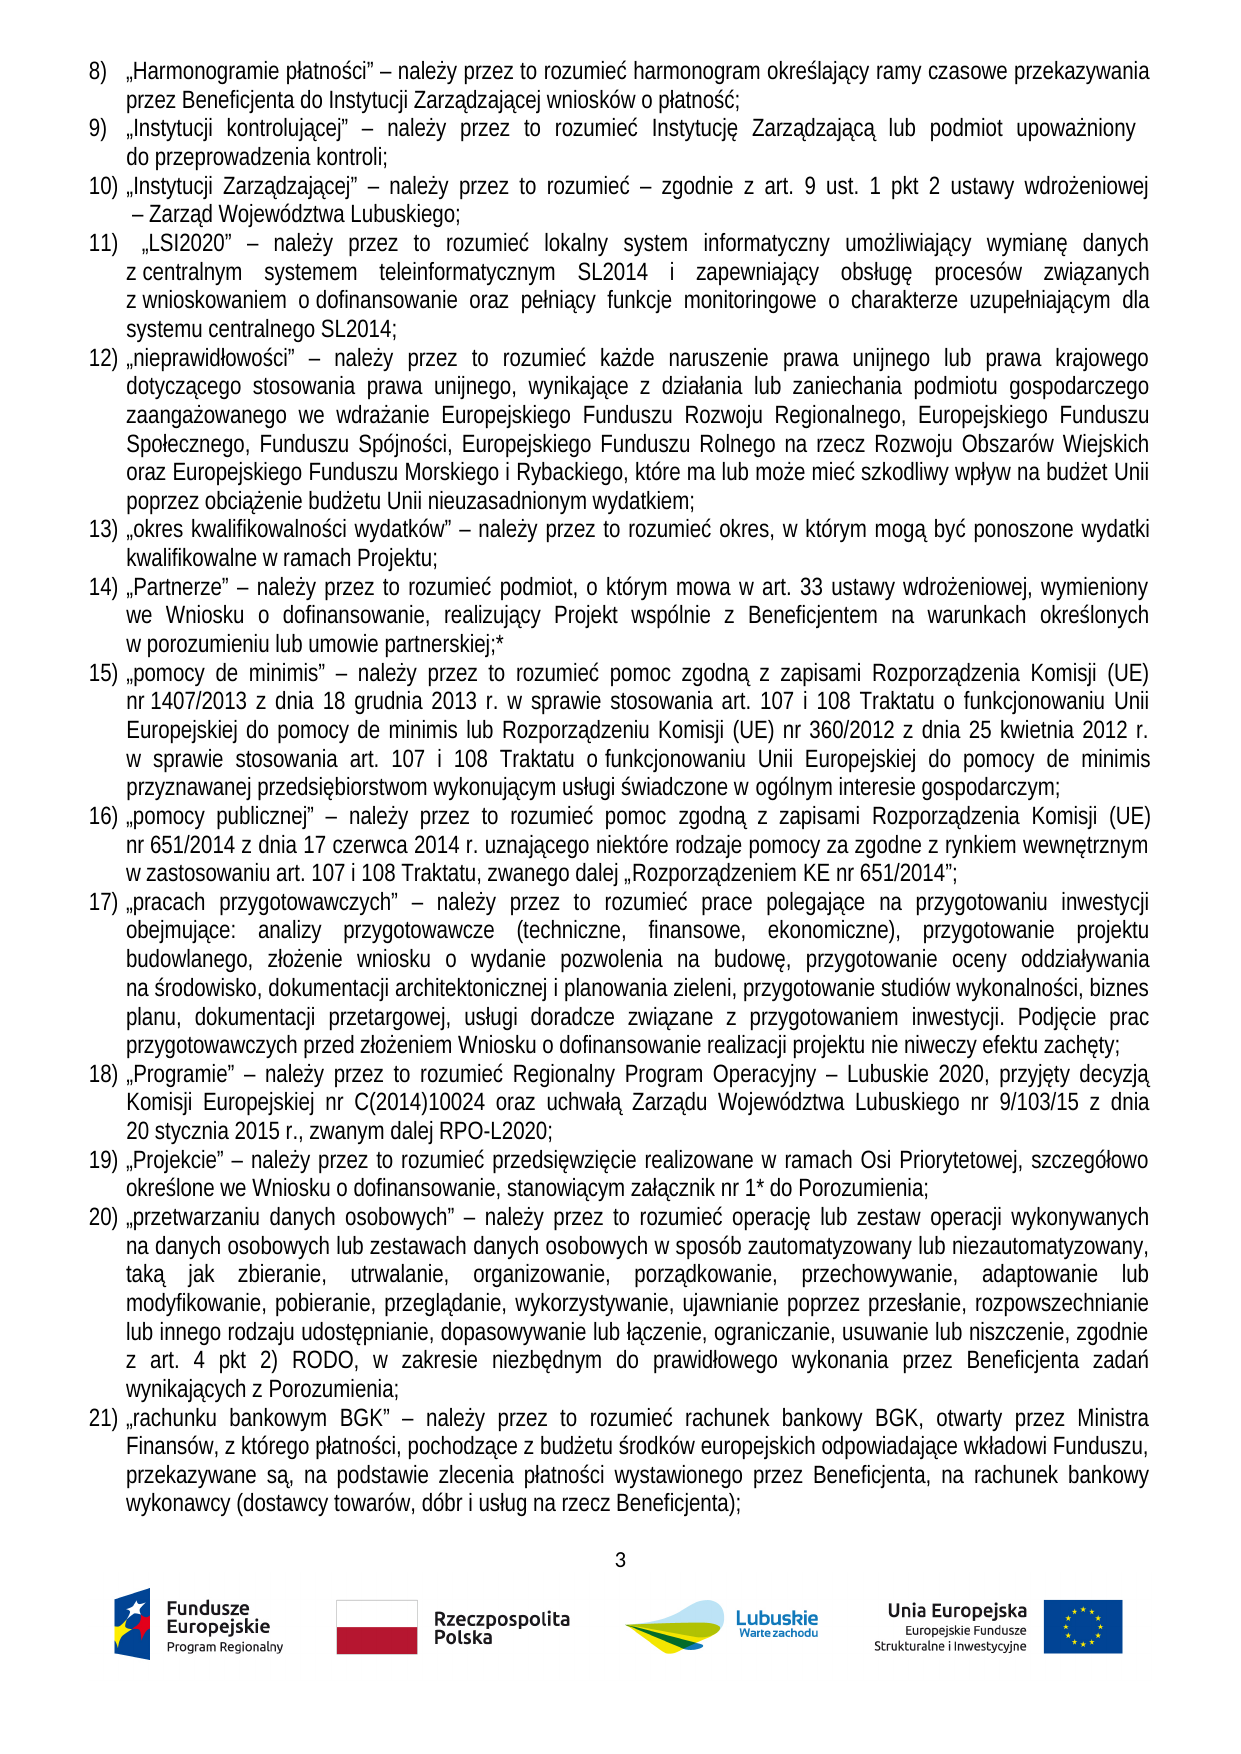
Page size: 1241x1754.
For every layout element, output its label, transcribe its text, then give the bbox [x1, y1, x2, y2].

list „pomocy de minimis” – należy przez to rozumieć pomoc zgodną z zapisami Rozporządzenia Komisji (UE) nr 1407/2013 z dnia 18 grudnia 2013 r. w sprawie stosowania art. 107 i 108 Traktatu o funkcjonowaniu Unii Europejskiej do pomocy de minimis lub Rozporządzeniu Komisji (UE) nr 360/2012 z dnia 25 kwietnia 2012 r. w sprawie stosowania art. 107 i 108 Traktatu o funkcjonowaniu Unii Europejskiej do pomocy de minimis przyznawanej przedsiębiorstwom wykonującym usługi świadczone w ogólnym interesie gospodarczym; [89, 658, 1152, 801]
list „Projekcie” – należy przez to rozumieć przedsięwzięcie realizowane w ramach Osi Priorytetowej, szczegółowo określone we Wniosku o dofinansowanie, stanowiącym załącznik nr 1* do Porozumienia; [89, 1145, 1152, 1202]
list „okres kwalifikowalności wydatków” – należy przez to rozumieć okres, w którym mogą być ponoszone wydatki kwalifikowalne w ramach Projektu; [89, 514, 1152, 572]
list „rachunku bankowym BGK” – należy przez to rozumieć rachunek bankowy BGK, otwarty przez Ministra Finansów, z którego płatności, pochodzące z budżetu środków europejskich odpowiadające wkładowi Funduszu, przekazywane są, na podstawie zlecenia płatności wystawionego przez Beneficjenta, na rachunek bankowy wykonawcy (dostawcy towarów, dóbr i usług na rzecz Beneficjenta); [89, 1402, 1152, 1517]
picture [88, 1572, 1152, 1681]
list „Partnerze” – należy przez to rozumieć podmiot, o którym mowa w art. 33 ustawy wdrożeniowej, wymieniony we Wniosku o dofinansowanie, realizujący Projekt wspólnie z Beneficjentem na warunkach określonych w porozumieniu lub umowie partnerskiej;* [89, 572, 1152, 658]
list „przetwarzaniu danych osobowych” – należy przez to rozumieć operację lub zestaw operacji wykonywanych na danych osobowych lub zestawach danych osobowych w sposób zautomatyzowany lub niezautomatyzowany, taką jak zbieranie, utrwalanie, organizowanie, porządkowanie, przechowywanie, adaptowanie lub modyfikowanie, pobieranie, przeglądanie, wykorzystywanie, ujawnianie poprzez przesłanie, rozpowszechnianie lub innego rodzaju udostępnianie, dopasowywanie lub łączenie, ograniczanie, usuwanie lub niszczenie, zgodnie z art. 4 pkt 2) RODO, w zakresie niezbędnym do prawidłowego wykonania przez Beneficjenta zadań wynikających z Porozumienia; [89, 1202, 1152, 1402]
list „pracach przygotowawczych” – należy przez to rozumieć prace polegające na przygotowaniu inwestycji obejmujące: analizy przygotowawcze (techniczne, finansowe, ekonomiczne), przygotowanie projektu budowlanego, złożenie wniosku o wydanie pozwolenia na budowę, przygotowanie oceny oddziaływania na środowisko, dokumentacji architektonicznej i planowania zieleni, przygotowanie studiów wykonalności, biznes planu, dokumentacji przetargowej, usługi doradcze związane z przygotowaniem inwestycji. Podjęcie prac przygotowawczych przed złożeniem Wniosku o dofinansowanie realizacji projektu nie niweczy efektu zachęty; [89, 887, 1152, 1059]
list „LSI2020” – należy przez to rozumieć lokalny system informatyczny umożliwiający wymianę danych z centralnym systemem teleinformatycznym SL2014 i zapewniający obsługę procesów związanych z wnioskowaniem o dofinansowanie oraz pełniący funkcje monitoringowe o charakterze uzupełniającym dla systemu centralnego SL2014; [89, 228, 1152, 343]
list „Instytucji kontrolującej” – należy przez to rozumieć Instytucję Zarządzającą lub podmiot upoważniony do przeprowadzenia kontroli; [89, 113, 1152, 171]
list „Instytucji Zarządzającej” – należy przez to rozumieć – zgodnie z art. 9 ust. 1 pkt 2 ustawy wdrożeniowej – Zarząd Województwa Lubuskiego; [89, 171, 1152, 228]
list „nieprawidłowości” – należy przez to rozumieć każde naruszenie prawa unijnego lub prawa krajowego dotyczącego stosowania prawa unijnego, wynikające z działania lub zaniechania podmiotu gospodarczego zaangażowanego we wdrażanie Europejskiego Funduszu Rozwoju Regionalnego, Europejskiego Funduszu Społecznego, Funduszu Spójności, Europejskiego Funduszu Rolnego na rzecz Rozwoju Obszarów Wiejskich oraz Europejskiego Funduszu Morskiego i Rybackiego, które ma lub może mieć szkodliwy wpływ na budżet Unii poprzez obciążenie budżetu Unii nieuzasadnionym wydatkiem; [89, 343, 1152, 514]
list „pomocy publicznej” – należy przez to rozumieć pomoc zgodną z zapisami Rozporządzenia Komisji (UE) nr 651/2014 z dnia 17 czerwca 2014 r. uznającego niektóre rodzaje pomocy za zgodne z rynkiem wewnętrznym w zastosowaniu art. 107 i 108 Traktatu, zwanego dalej „Rozporządzeniem KE nr 651/2014”; [89, 801, 1152, 887]
list „Programie” – należy przez to rozumieć Regionalny Program Operacyjny – Lubuskie 2020, przyjęty decyzją Komisji Europejskiej nr C(2014)10024 oraz uchwałą Zarządu Województwa Lubuskiego nr 9/103/15 z dnia 20 stycznia 2015 r., zwanym dalej RPO-L2020; [89, 1059, 1152, 1145]
list „Harmonogramie płatności” – należy przez to rozumieć harmonogram określający ramy czasowe przekazywania przez Beneficjenta do Instytucji Zarządzającej wniosków o płatność; [89, 56, 1152, 113]
